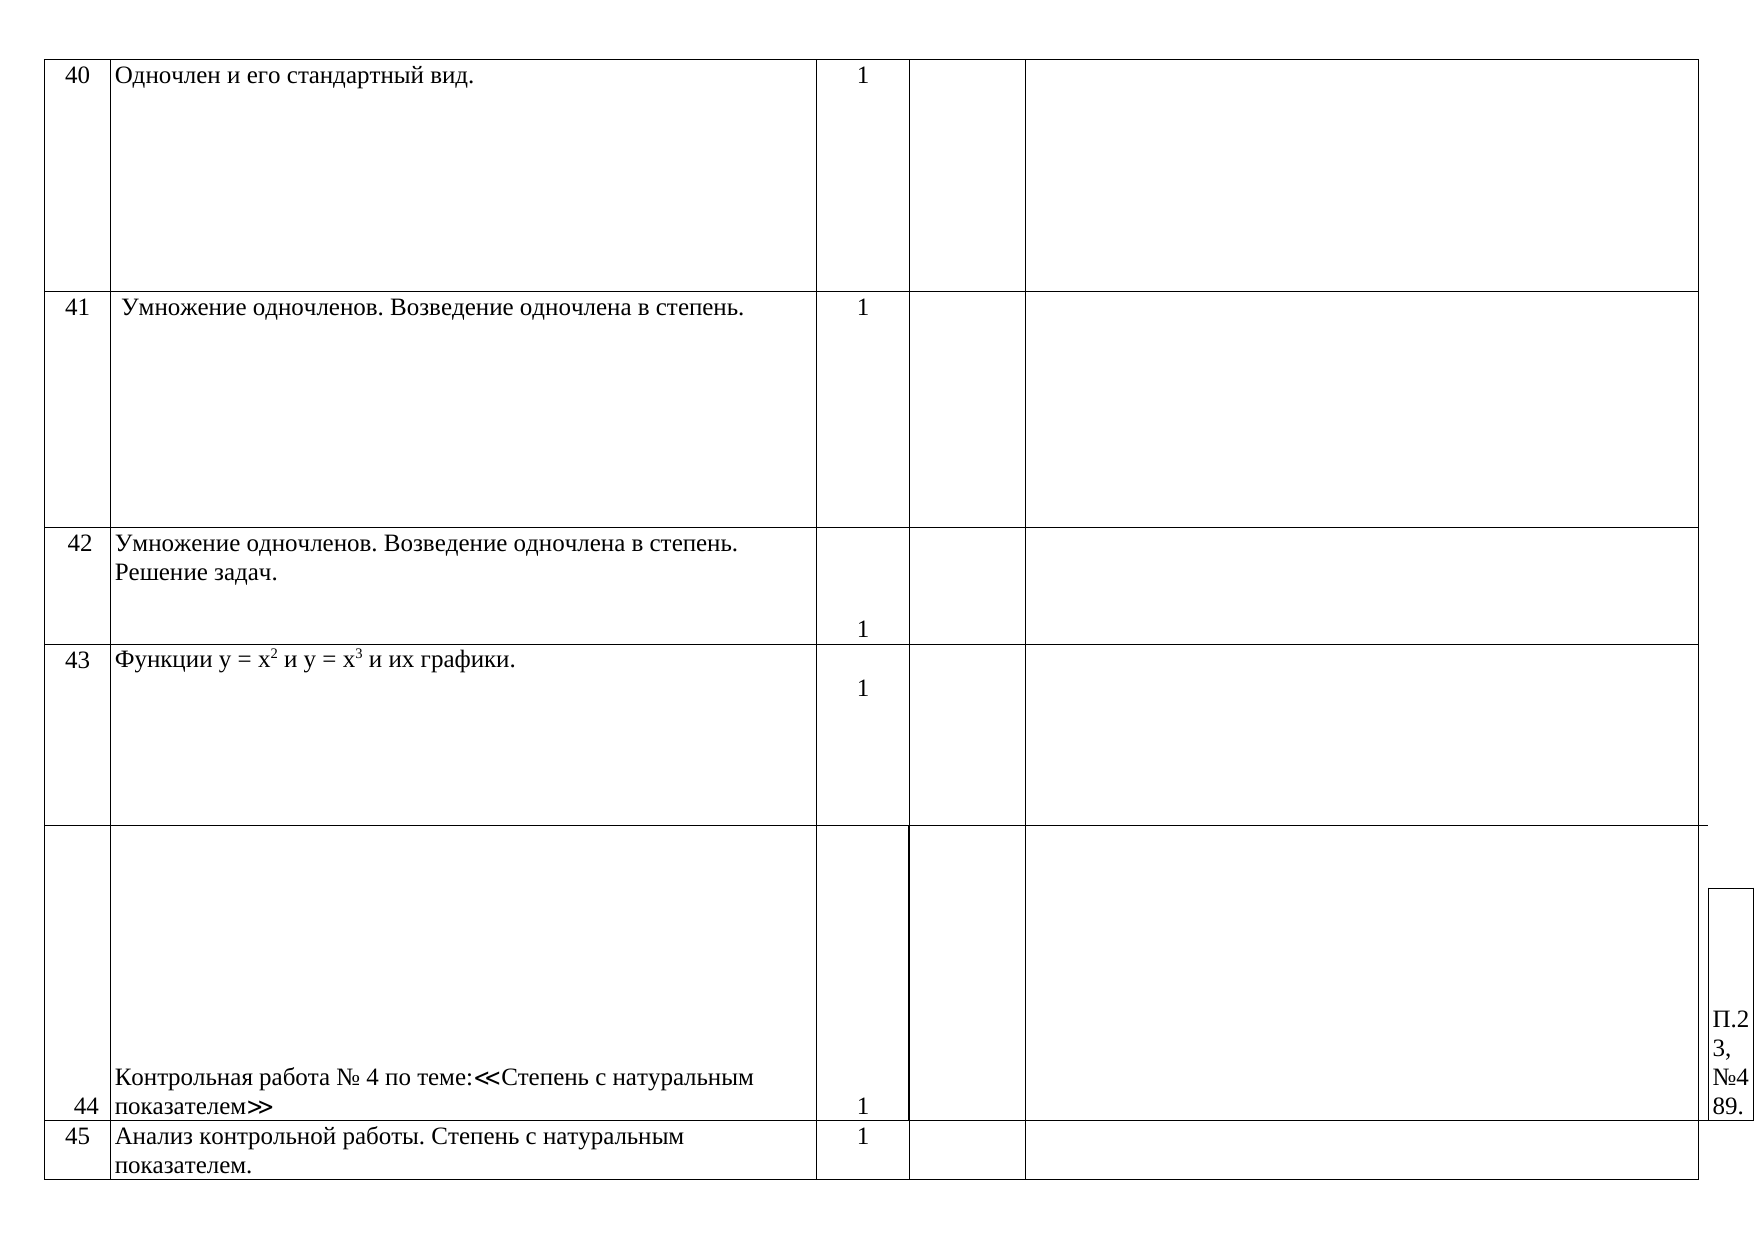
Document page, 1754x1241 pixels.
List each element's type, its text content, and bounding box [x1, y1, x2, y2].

table_cell [1019, 528, 1025, 644]
table_cell [910, 645, 1025, 825]
table_cell 44 [45, 826, 110, 1120]
table_cell Контрольная работа № 4 по теме:≪Степень с натуральным показателем≫ [111, 826, 816, 1120]
table_cell Одночлен и его стандартный вид. [111, 60, 816, 291]
table_cell Функции у = х2 и у = х3 и их графики. [111, 645, 816, 825]
table_cell 1 [817, 292, 909, 527]
table_cell 1 [817, 60, 909, 291]
table_cell [910, 60, 1025, 291]
table_cell [1026, 528, 1698, 644]
table_cell 1 [817, 826, 908, 1120]
table_cell 1 [817, 1121, 909, 1179]
table_cell [1026, 292, 1698, 527]
table_cell 1 [817, 645, 909, 825]
table_cell 45 [45, 1121, 110, 1179]
table_cell [1026, 1121, 1698, 1179]
table_cell [910, 1121, 1025, 1179]
table_cell [1699, 527, 1708, 825]
table_cell [1699, 888, 1708, 1120]
table_cell [1026, 826, 1698, 1120]
table_cell [1026, 645, 1698, 825]
table_cell Анализ контрольной работы. Степень с натуральным показателем. [111, 1121, 816, 1179]
table_cell [910, 292, 1025, 527]
table_cell [910, 826, 1025, 1120]
table_cell 40 [45, 60, 110, 291]
table_cell 1 [817, 528, 909, 644]
table_cell Умножение одночленов. Возведение одночлена в степень. [111, 292, 816, 527]
table_cell Умножение одночленов. Возведение одночлена в степень. Решение задач. [111, 528, 816, 644]
table_cell 42 [45, 528, 110, 644]
table_cell 41 [45, 292, 110, 527]
table_cell [1026, 60, 1698, 291]
table_cell 43 [45, 645, 110, 825]
